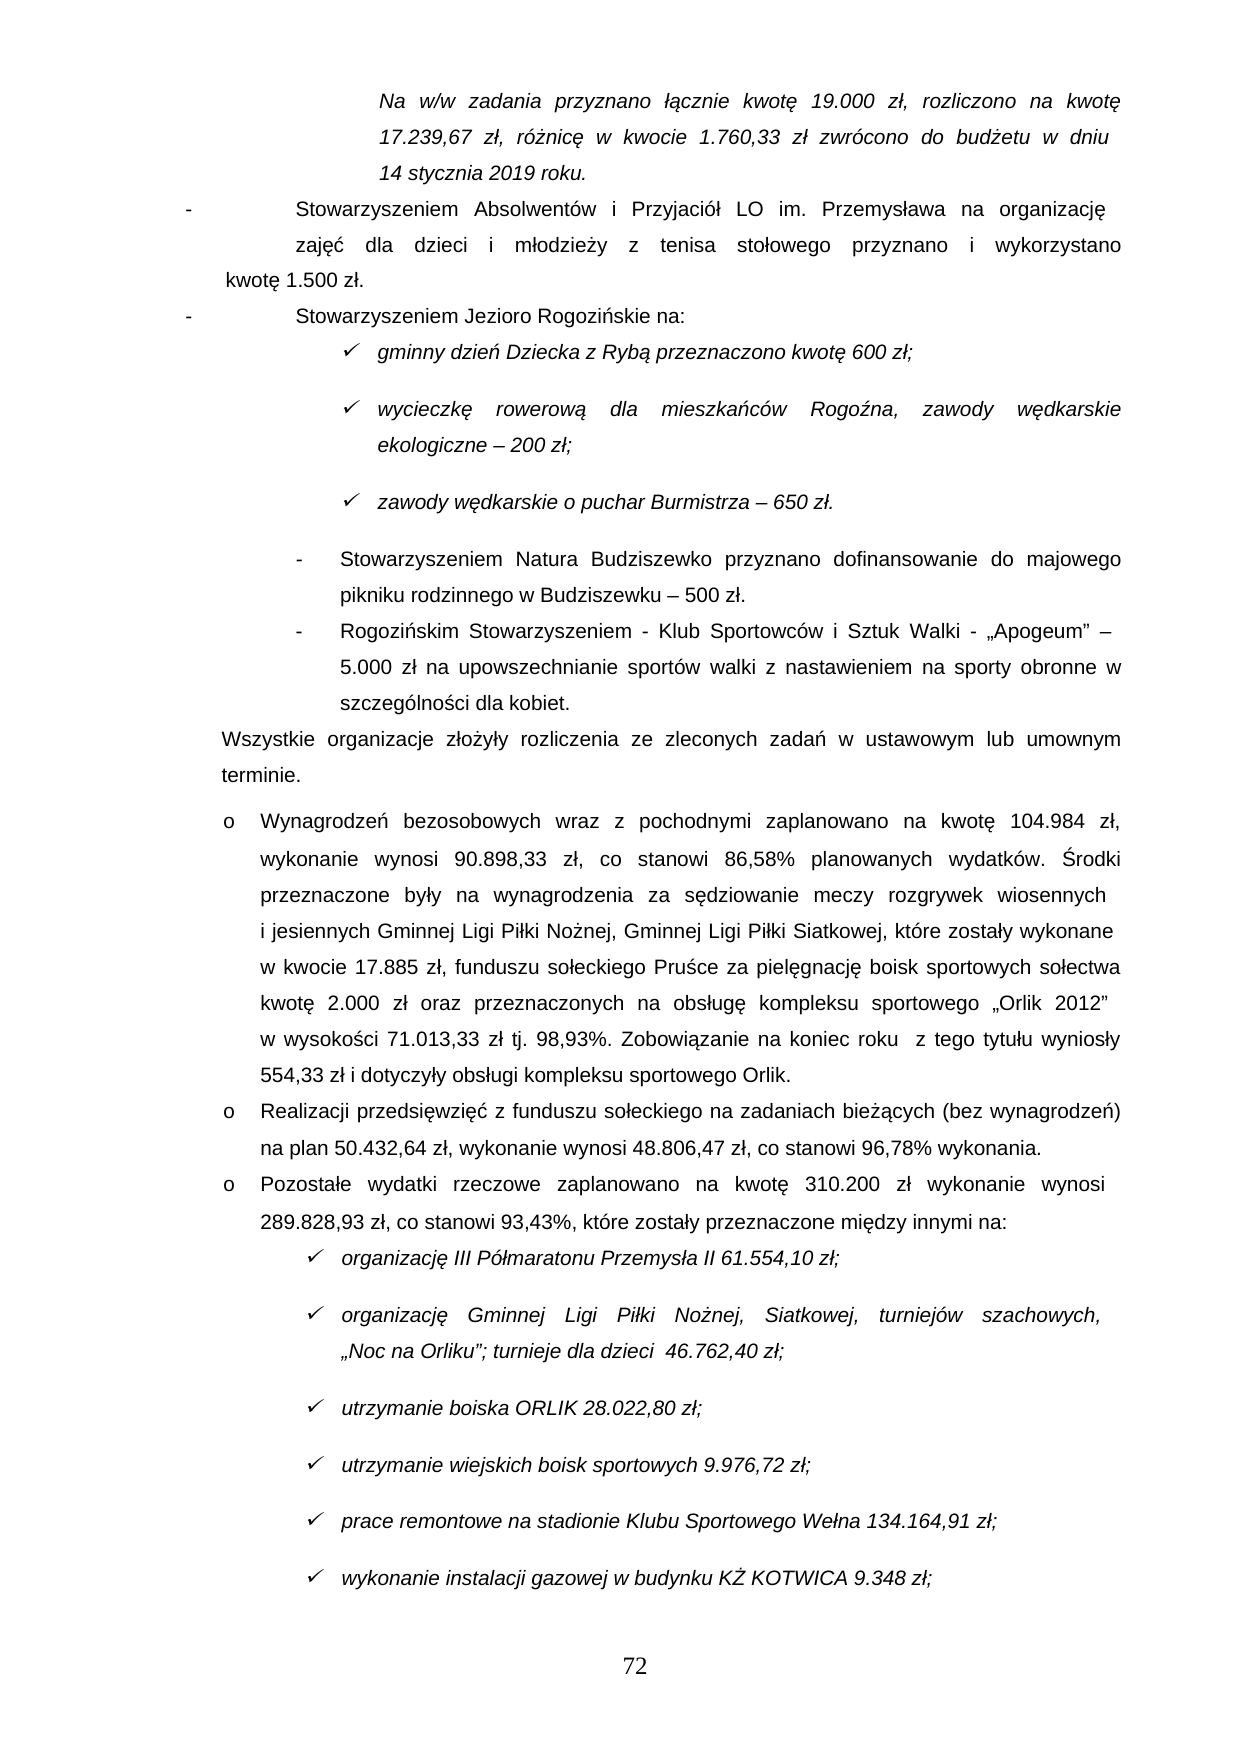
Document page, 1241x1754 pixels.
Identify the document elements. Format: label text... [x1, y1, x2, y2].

list Realizacji przedsięwzięć z funduszu sołeckiego na zadaniach bieżących (bez wynagrodzeń) na plan 50.432,64 zł, wykonanie wynosi 48.806,47 zł, co stanowi 96,78% wykonania. [223, 1098, 1122, 1160]
list Pozostałe wydatki rzeczowe zaplanowano na kwotę 310.200 zł wykonanie wynosi 289.828,93 zł, co stanowi 93,43%, które zostały przeznaczone między innymi na: [223, 1172, 1122, 1234]
list utrzymanie wiejskich boisk sportowych 9.976,72 zł; [304, 1452, 1122, 1477]
list Stowarzyszeniem Jezioro Rogozińskie na: [185, 304, 1122, 328]
list organizację Gminnej Ligi Piłki Nożnej, Siatkowej, turniejów szachowych, „Noc na Orliku”; turnieje dla dzieci 46.762,40 zł; [304, 1303, 1122, 1363]
list organizację III Półmaratonu Przemysła II 61.554,10 zł; [304, 1246, 1122, 1270]
text - Rogozińskim Stowarzyszeniem - Klub Sportowców i Sztuk Walki - „Apogeum” – 5.000 zł na upowszechnianie sportów walki z nastawieniem na sporty obronne w szczególności dla kobiet. [295, 619, 1122, 714]
text Wszystkie organizacje złożyły rozliczenia ze zleconych zadań w ustawowym lub umownym terminie. [221, 726, 1122, 786]
list Wynagrodzeń bezosobowych wraz z pochodnymi zaplanowano na kwotę 104.984 zł, wykonanie wynosi 90.898,33 zł, co stanowi 86,58% planowanych wydatków. Środki przeznaczone były na wynagrodzenia za sędziowanie meczy rozgrywek wiosennych i jesiennych Gminnej Ligi Piłki Nożnej, Gminnej Ligi Piłki Siatkowej, które zostały wykonane w kwocie 17.885 zł, funduszu sołeckiego Pruśce za pielęgnację boisk sportowych sołectwa kwotę 2.000 zł oraz przeznaczonych na obsługę kompleksu sportowego „Orlik 2012” w wysokości 71.013,33 zł tj. 98,93%. Zobowiązanie na koniec roku z tego tytułu wyniosły 554,33 zł i dotyczyły obsługi kompleksu sportowego Orlik. [223, 809, 1122, 1086]
list prace remontowe na stadionie Klubu Sportowego Wełna 134.164,91 zł; [304, 1509, 1122, 1533]
list Stowarzyszeniem Absolwentów i Przyjaciół LO im. Przemysława na organizację zajęć dla dzieci i młodzieży z tenisa stołowego przyznano i wykorzystano kwotę 1.500 zł. [185, 196, 1122, 292]
list zawody wędkarskie o puchar Burmistrza – 650 zł. [340, 490, 1122, 514]
list gminny dzień Dziecka z Rybą przeznaczono kwotę 600 zł; [340, 340, 1122, 364]
text - Stowarzyszeniem Natura Budziszewko przyznano dofinansowanie do majowego pikniku rodzinnego w Budziszewku – 500 zł. [295, 547, 1122, 607]
list wycieczkę rowerową dla mieszkańców Rogoźna, zawody wędkarskie ekologiczne – 200 zł; [340, 397, 1122, 457]
list utrzymanie boiska ORLIK 28.022,80 zł; [304, 1396, 1122, 1420]
list wykonanie instalacji gazowej w budynku KŻ KOTWICA 9.348 zł; [304, 1566, 1122, 1590]
text Na w/w zadania przyznano łącznie kwotę 19.000 zł, rozliczono na kwotę 17.239,67 zł, różnicę w kwocie 1.760,33 zł zwrócono do budżetu w dniu 14 stycznia 2019 roku. [379, 89, 1122, 184]
